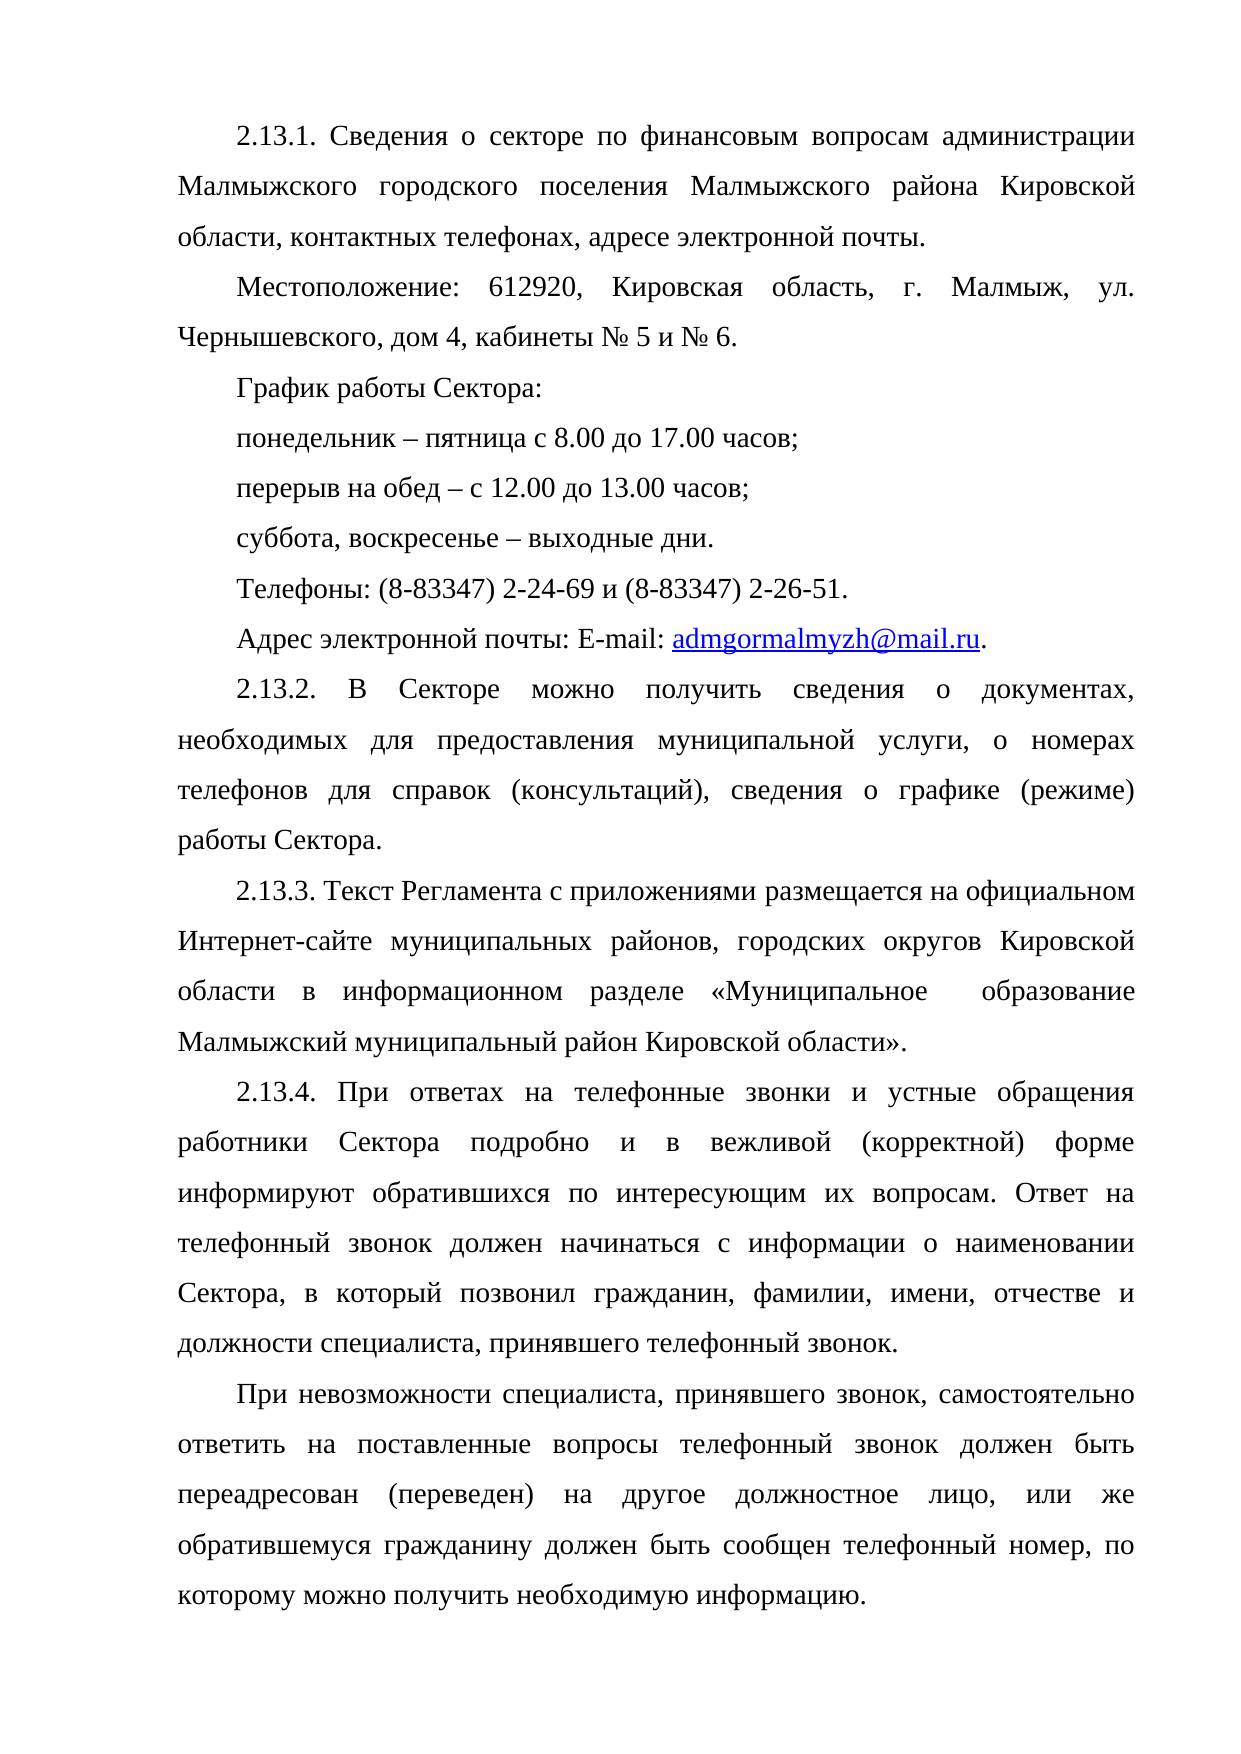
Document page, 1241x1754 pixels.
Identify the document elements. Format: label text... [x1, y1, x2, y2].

text суббота, воскресенье – выходные дни. [177, 521, 1135, 554]
text 2.13.2. В Секторе можно получить сведения о документах, необходимых для предоставления муниципальной услуги, о номерах телефонов для справок (консультаций), сведения о графике (режиме) работы Сектора. [177, 672, 1135, 856]
list 2.13.4. При ответах на телефонные звонки и устные обращения работники Сектора подробно и в вежливой (корректной) форме информируют обратившихся по интересующим их вопросам. Ответ на телефонный звонок должен начинаться с информации о наименовании Сектора, в который позвонил гражданин, фамилии, имени, отчестве и должности специалиста, принявшего телефонный звонок. [177, 1074, 1135, 1359]
text перерыв на обед – с 12.00 до 13.00 часов; [177, 470, 1135, 504]
text Адрес электронной почты: E-mail: admgormalmyzh@mail.ru. [177, 621, 1135, 655]
text График работы Сектора: [177, 370, 1135, 403]
list При невозможности специалиста, принявшего звонок, самостоятельно ответить на поставленные вопросы телефонный звонок должен быть переадресован (переведен) на другое должностное лицо, или же обратившемуся гражданину должен быть сообщен телефонный номер, по которому можно получить необходимую информацию. [177, 1376, 1135, 1611]
text Местоположение: 612920, Кировская область, г. Малмыж, ул. Чернышевского, дом 4, кабинеты № 5 и № 6. [177, 269, 1135, 353]
text Телефоны: (8-83347) 2-24-69 и (8-83347) 2-26-51. [177, 571, 1135, 604]
text 2.13.1. Сведения о секторе по финансовым вопросам администрации Малмыжского городского поселения Малмыжского района Кировской области, контактных телефонах, адресе электронной почты. [177, 118, 1135, 252]
text понедельник – пятница с 8.00 до 17.00 часов; [177, 420, 1135, 453]
text 2.13.3. Текст Регламента с приложениями размещается на официальном Интернет-сайте муниципальных районов, городских округов Кировской области в информационном разделе «Муниципальное образование Малмыжский муниципальный район Кировской области». [177, 873, 1135, 1057]
